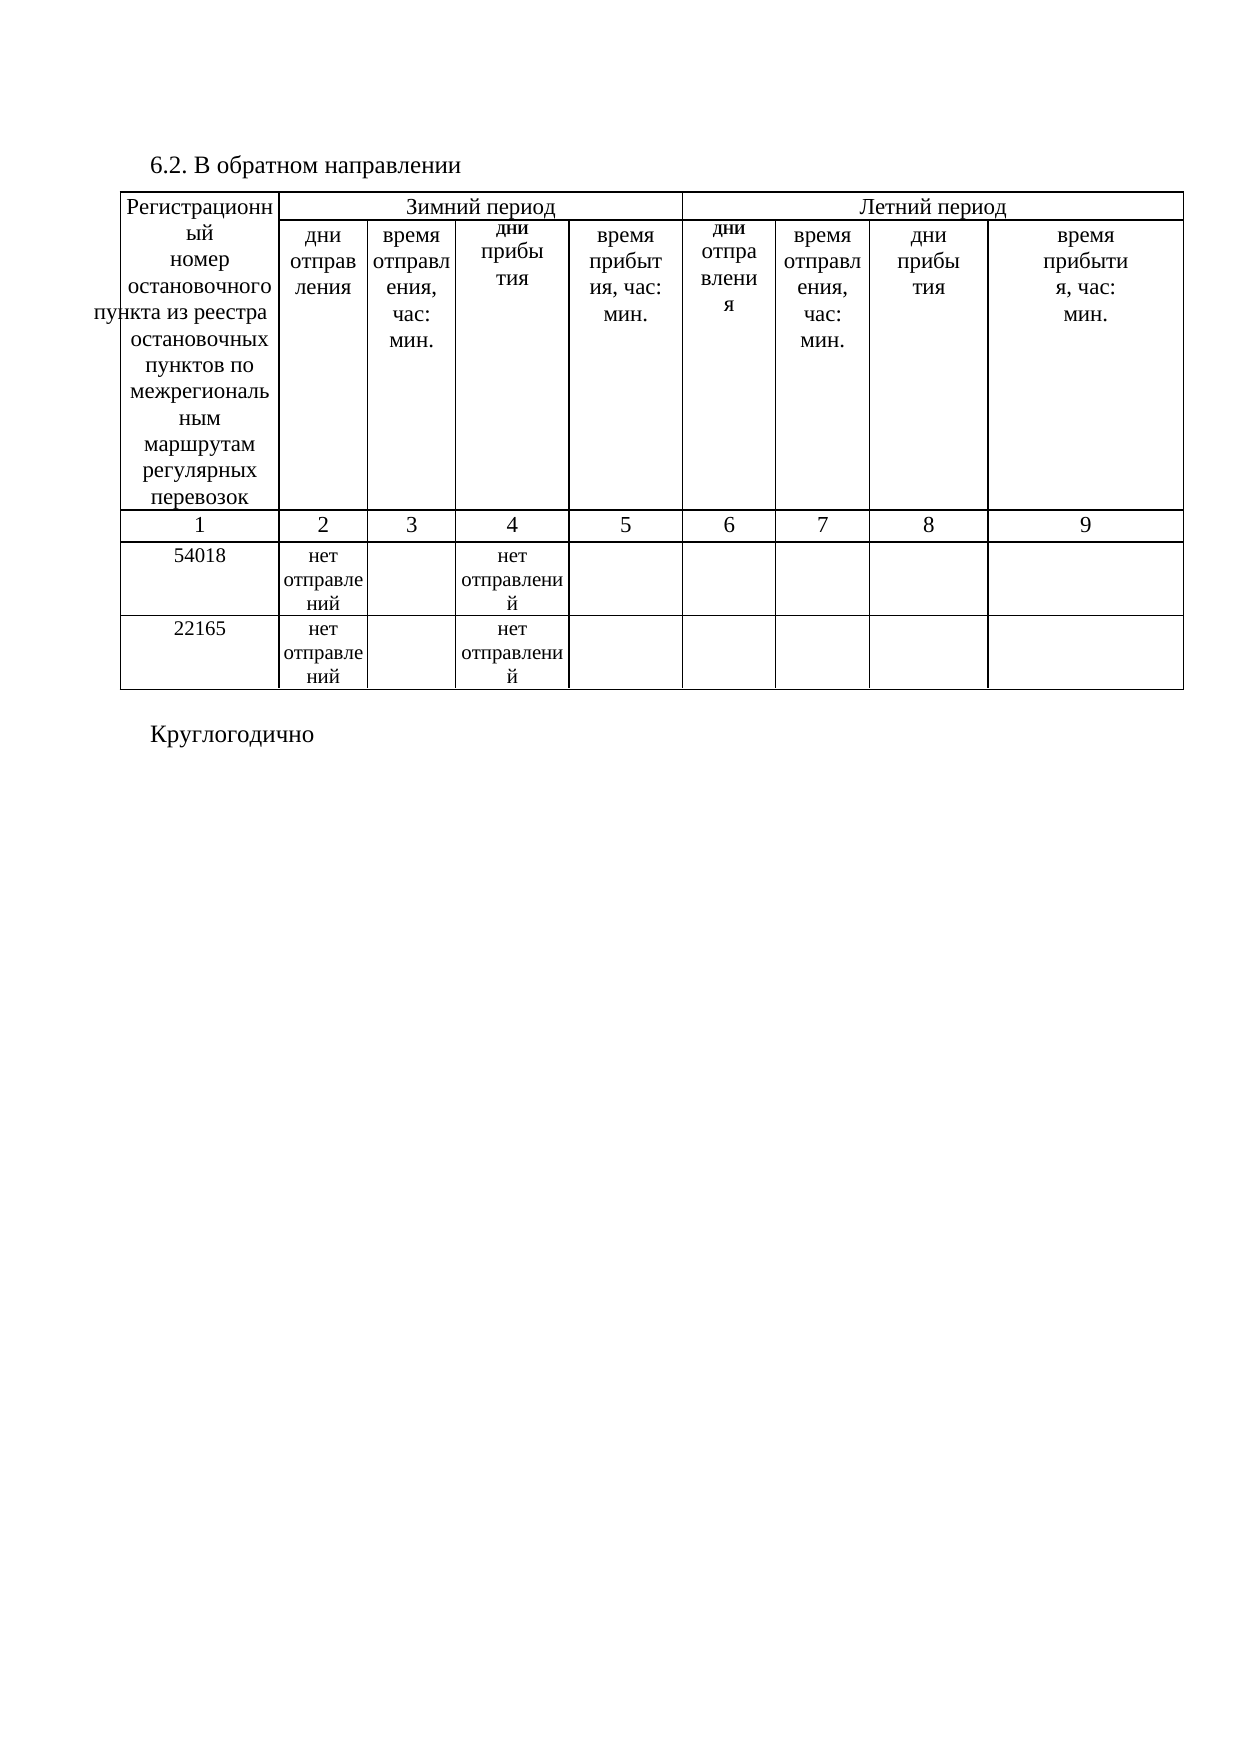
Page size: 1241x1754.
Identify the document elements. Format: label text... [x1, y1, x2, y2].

table_cell [870, 543, 987, 615]
table_cell дни отправ ления [280, 221, 367, 509]
table_cell нет отправлений [456, 543, 568, 615]
table_cell [368, 616, 455, 688]
text Круглогодично [150, 719, 1090, 747]
table_cell ДНИ прибы тия [456, 221, 568, 509]
table_cell дни прибы тия [870, 221, 987, 509]
table_cell [776, 543, 869, 615]
table_cell 7 [776, 511, 869, 541]
table_cell 2 [280, 511, 367, 541]
table_cell [570, 543, 682, 615]
table_cell 9 [989, 511, 1183, 541]
table_cell нет отправлений [456, 616, 568, 688]
table_cell [870, 616, 987, 688]
text 6.2. В обратном направлении [150, 150, 1090, 179]
table_cell 6 [683, 511, 775, 541]
table_cell [570, 616, 682, 688]
table_cell 8 [870, 511, 987, 541]
table_cell 22165 [121, 616, 278, 688]
table_cell 1 [121, 511, 278, 541]
table_cell нет отправлений [280, 616, 367, 688]
table_cell ДНИ отпра влени я [683, 221, 775, 509]
table_cell [368, 543, 455, 615]
table_header Зимний период [280, 193, 682, 219]
table_cell [683, 616, 775, 688]
table_cell 54018 [121, 543, 278, 615]
table_cell 4 [456, 511, 568, 541]
table_cell [776, 616, 869, 688]
table_cell [683, 543, 775, 615]
table_cell 3 [368, 511, 455, 541]
table_header Регистрационный номер остановочного пункта из реестра остановочных пунктов по межрегиональным маршрутам регулярных перевозок [121, 193, 278, 509]
table_cell 5 [570, 511, 682, 541]
table_cell время отправл ения, час: мин. [368, 221, 455, 509]
table_cell [989, 616, 1183, 688]
table_header Летний период [683, 193, 1183, 219]
table_cell [989, 543, 1183, 615]
table_cell нет отправлений [280, 543, 367, 615]
table_cell время прибыти я, час: мин. [989, 221, 1183, 509]
table_cell время отправл ения, час: мин. [776, 221, 869, 509]
table_cell время прибыт ия, час: мин. [570, 221, 682, 509]
